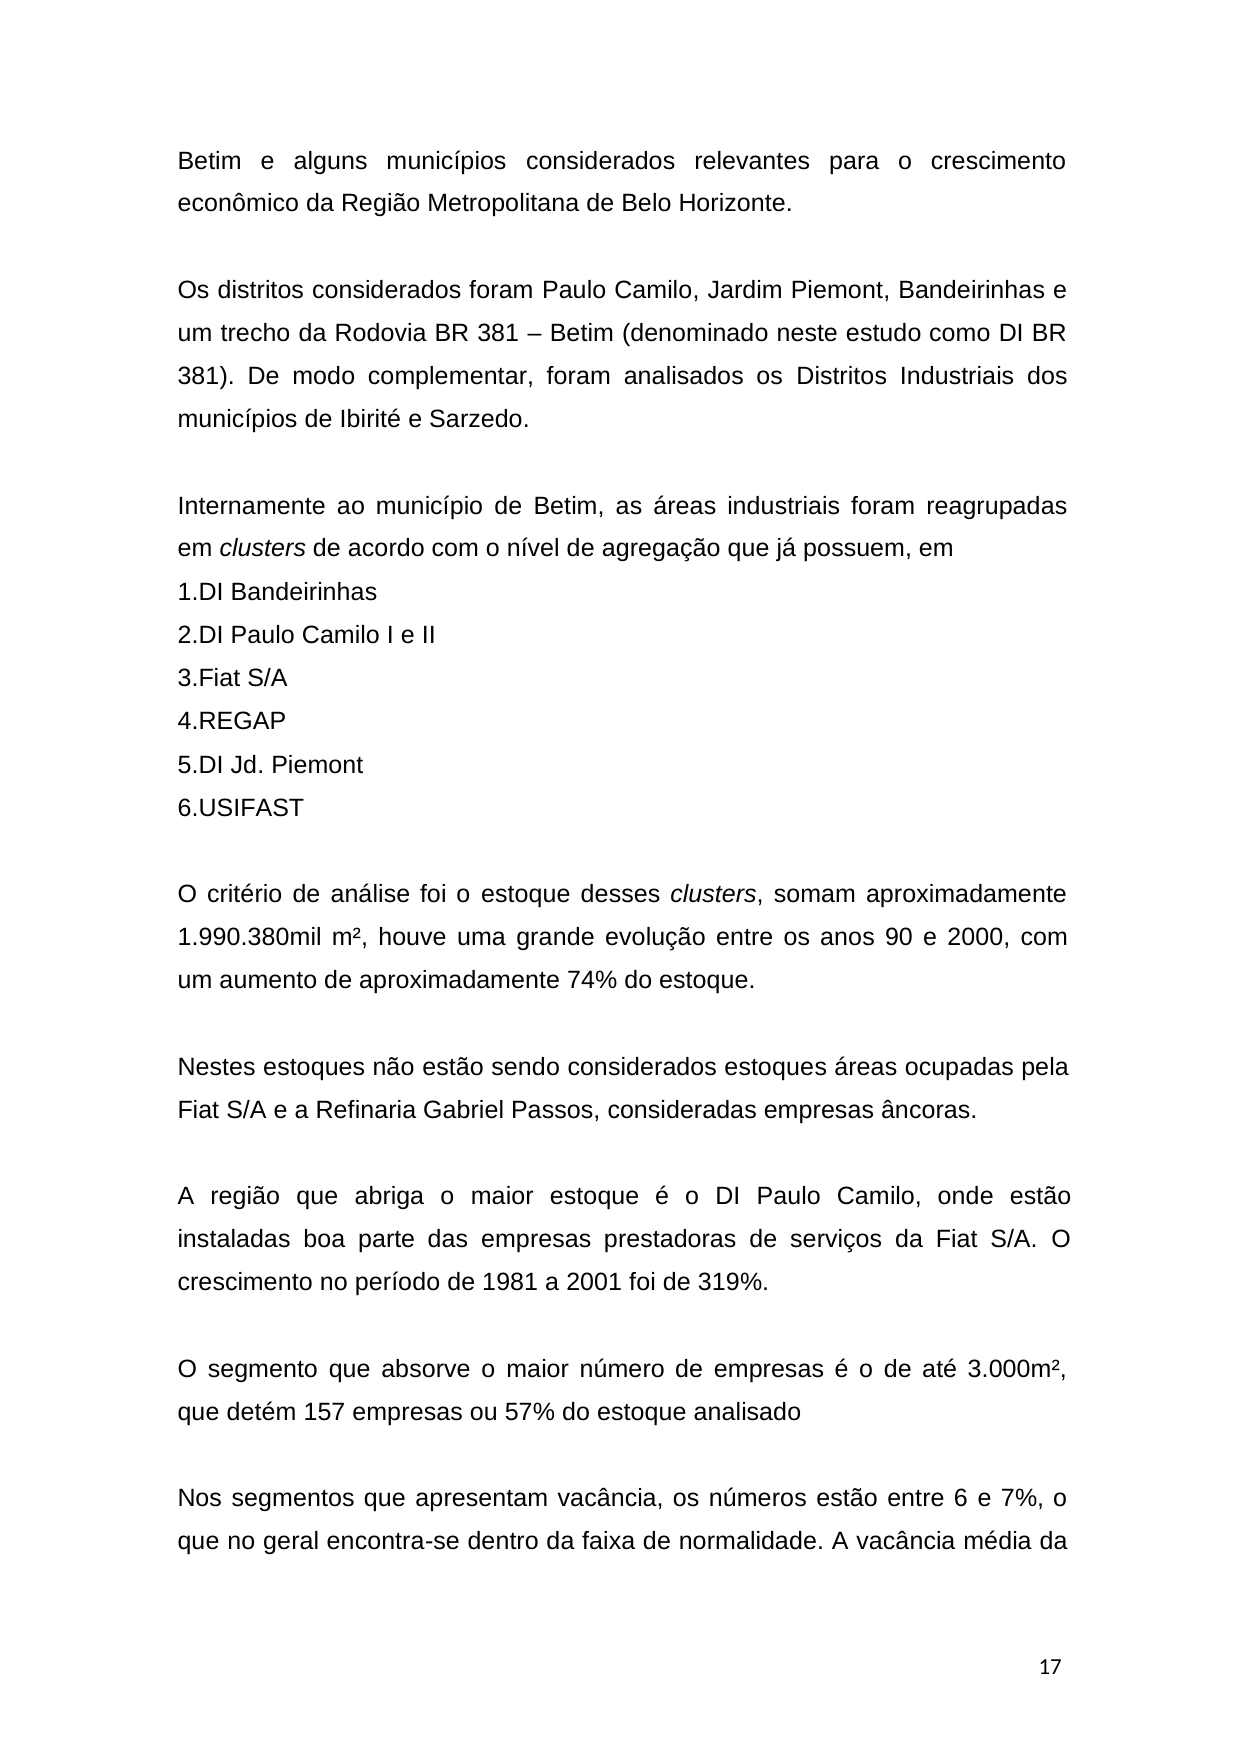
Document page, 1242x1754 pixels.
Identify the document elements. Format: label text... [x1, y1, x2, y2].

text 3.Fiat S/A [177, 663, 294, 692]
text Nestes estoques não estão sendo considerados estoques áreas ocupadas pela [177, 1051, 1071, 1080]
text Betim e alguns municípios considerados relevantes para o crescimento econômico da Região Metropolitana de Belo Horizonte. [177, 146, 1071, 217]
text 1.990.380mil m², houve uma grande evolução entre os anos 90 e 2000, com um aumento de aproximadamente 74% do estoque. [177, 922, 1070, 994]
text 6.USIFAST [177, 793, 311, 821]
text 4.REGAP [177, 706, 293, 735]
text Nos segmentos que apresentam vacância, os números estão entre 6 e 7%, o que no geral encontra-se dentro da faixa de normalidade. A vacância média da [177, 1483, 1070, 1555]
text Fiat S/A e a Refinaria Gabriel Passos, consideradas empresas âncoras. [177, 1095, 980, 1123]
text 5.DI Jd. Piemont [177, 749, 369, 778]
text O segmento que absorve o maior número de empresas é o de até 3.000m², que detém 157 empresas ou 57% do estoque analisado [177, 1354, 1070, 1426]
text A região que abriga o maior estoque é o DI Paulo Camilo, onde estão instaladas boa parte das empresas prestadoras de serviços da Fiat S/A. O crescimento no período de 1981 a 2001 foi de 319%. [177, 1181, 1071, 1296]
text 1.DI Bandeirinhas [177, 577, 383, 606]
text 2.DI Paulo Camilo I e II [177, 620, 442, 649]
text O critério de análise foi o estoque desses clusters, somam aproximadamente [177, 879, 1070, 907]
text Os distritos considerados foram Paulo Camilo, Jardim Piemont, Bandeirinhas e um trecho da Rodovia BR 381 – Betim (denominado neste estudo como DI BR [177, 275, 1071, 347]
text 381). De modo complementar, foram analisados os Distritos Industriais dos municípios de Ibirité e Sarzedo. [177, 361, 1071, 433]
text Internamente ao município de Betim, as áreas industriais foram reagrupadas em clusters de acordo com o nível de agregação que já possuem, em [177, 491, 1070, 562]
